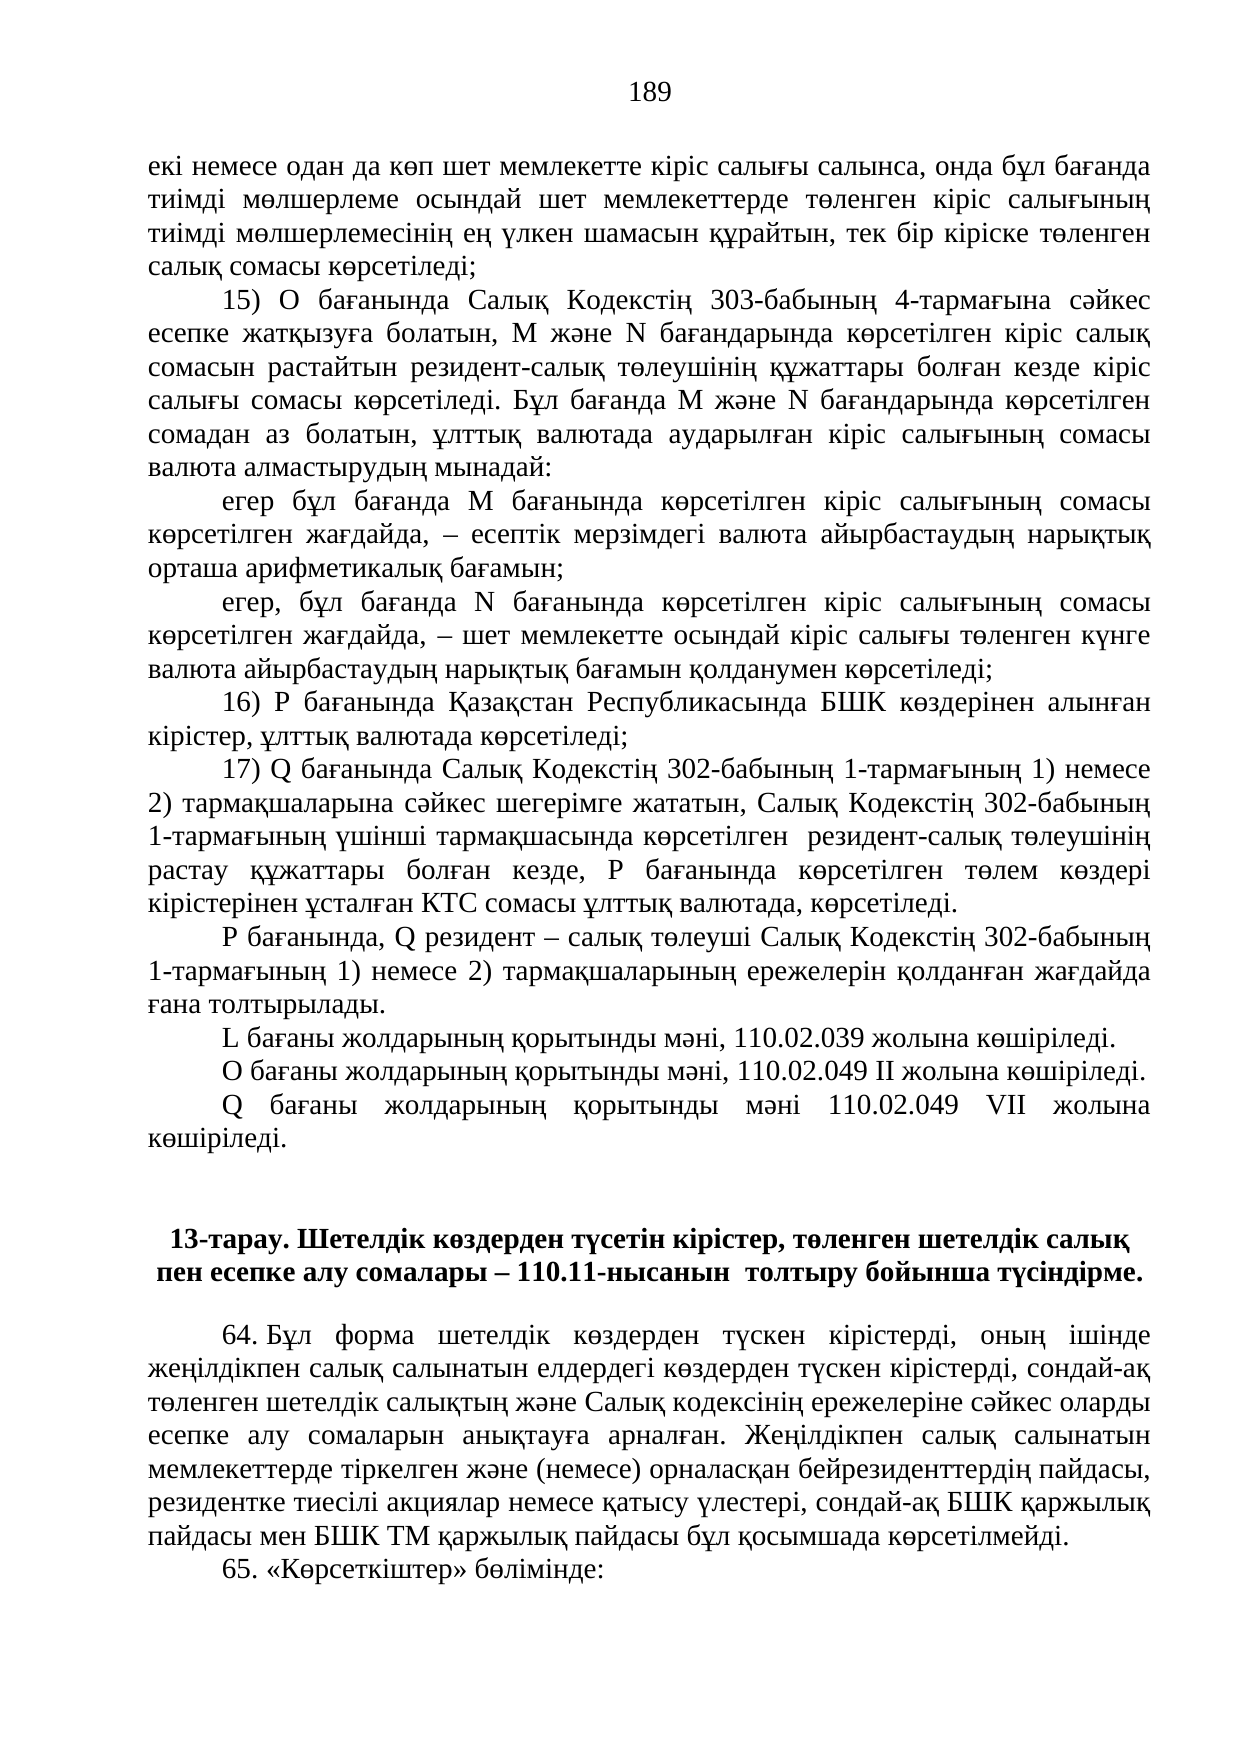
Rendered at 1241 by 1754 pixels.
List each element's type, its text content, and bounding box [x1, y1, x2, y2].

text Q бағаны жолдарының қорытынды мәні 110.02.049 VII жолына көшіріледі. [148, 1087, 1152, 1154]
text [148, 148, 1152, 282]
text 15) O бағанында Салық Кодекстің 303-бабының 4-тармағына сәйкес есепке жатқызуға болатын, М және N бағандарында көрсетілген кіріс салық сомасын растайтын резидент-салық төлеушінің құжаттары болған кезде кіріс салығы сомасы көрсетіледі. Бұл бағанда М және N бағандарында көрсетілген сомадан аз болатын, ұлттық валютада аударылған кіріс салығының сомасы валюта алмастырудың мынадай: [148, 282, 1152, 483]
list Бұл форма шетелдік көздерден түскен кірістерді, оның ішінде жеңілдікпен салық салынатын елдердегі көздерден түскен кірістерді, сондай-ақ төленген шетелдік салықтың және Салық кодексінің ережелеріне сәйкес оларды есепке алу сомаларын анықтауға арналған. Жеңілдікпен салық салынатын мемлекеттерде тіркелген және (немесе) орналасқан бейрезиденттердің пайдасы, резидентке тиесілі акциялар немесе қатысу үлестері, сондай-ақ БШК қаржылық пайдасы мен БШК ТМ қаржылық пайдасы бұл қосымшада көрсетілмейді. [148, 1317, 1152, 1552]
text O бағаны жолдарының қорытынды мәні, 110.02.049 II жолына көшіріледі. [148, 1053, 1152, 1087]
text егер, бұл бағанда N бағанында көрсетілген кіріс салығының сомасы көрсетілген жағдайда, – шет мемлекетте осындай кіріс салығы төленген күнге валюта айырбастаудың нарықтық бағамын қолданумен көрсетіледі; [148, 584, 1152, 684]
text 13-тарау. Шетелдік көздерден түсетін кірістер, төленген шетелдік салық пен есепке алу сомалары – 110.11-нысанын толтыру бойынша түсіндірме. [148, 1221, 1152, 1288]
text L бағаны жолдарының қорытынды мәні, 110.02.039 жолына көшіріледі. [148, 1020, 1152, 1053]
text 16) P бағанында Қазақстан Республикасында БШК көздерінен алынған кірістер, ұлттық валютада көрсетіледі; [148, 684, 1152, 751]
text 17) Q бағанында Салық Кодекстің 302-бабының 1-тармағының 1) немесе 2) тармақшаларына сәйкес шегерімге жататын, Салық Кодекстің 302-бабының 1-тармағының үшінші тармақшасында көрсетілген резидент-салық төлеушінің растау құжаттары болған кезде, Р бағанында көрсетілген төлем көздері кірістерінен ұсталған КТС сомасы ұлттық валютада, көрсетіледі. [148, 751, 1152, 919]
text егер бұл бағанда М бағанында көрсетілген кіріс салығының сомасы көрсетілген жағдайда, – есептік мерзімдегі валюта айырбастаудың нарықтық орташа арифметикалық бағамын; [148, 483, 1152, 584]
list «Көрсеткіштер» бөлімінде: [148, 1552, 1152, 1585]
text P бағанында, Q резидент – салық төлеуші Салық Кодекстің 302-бабының 1-тармағының 1) немесе 2) тармақшаларының ережелерін қолданған жағдайда ғана толтырылады. [148, 919, 1152, 1020]
